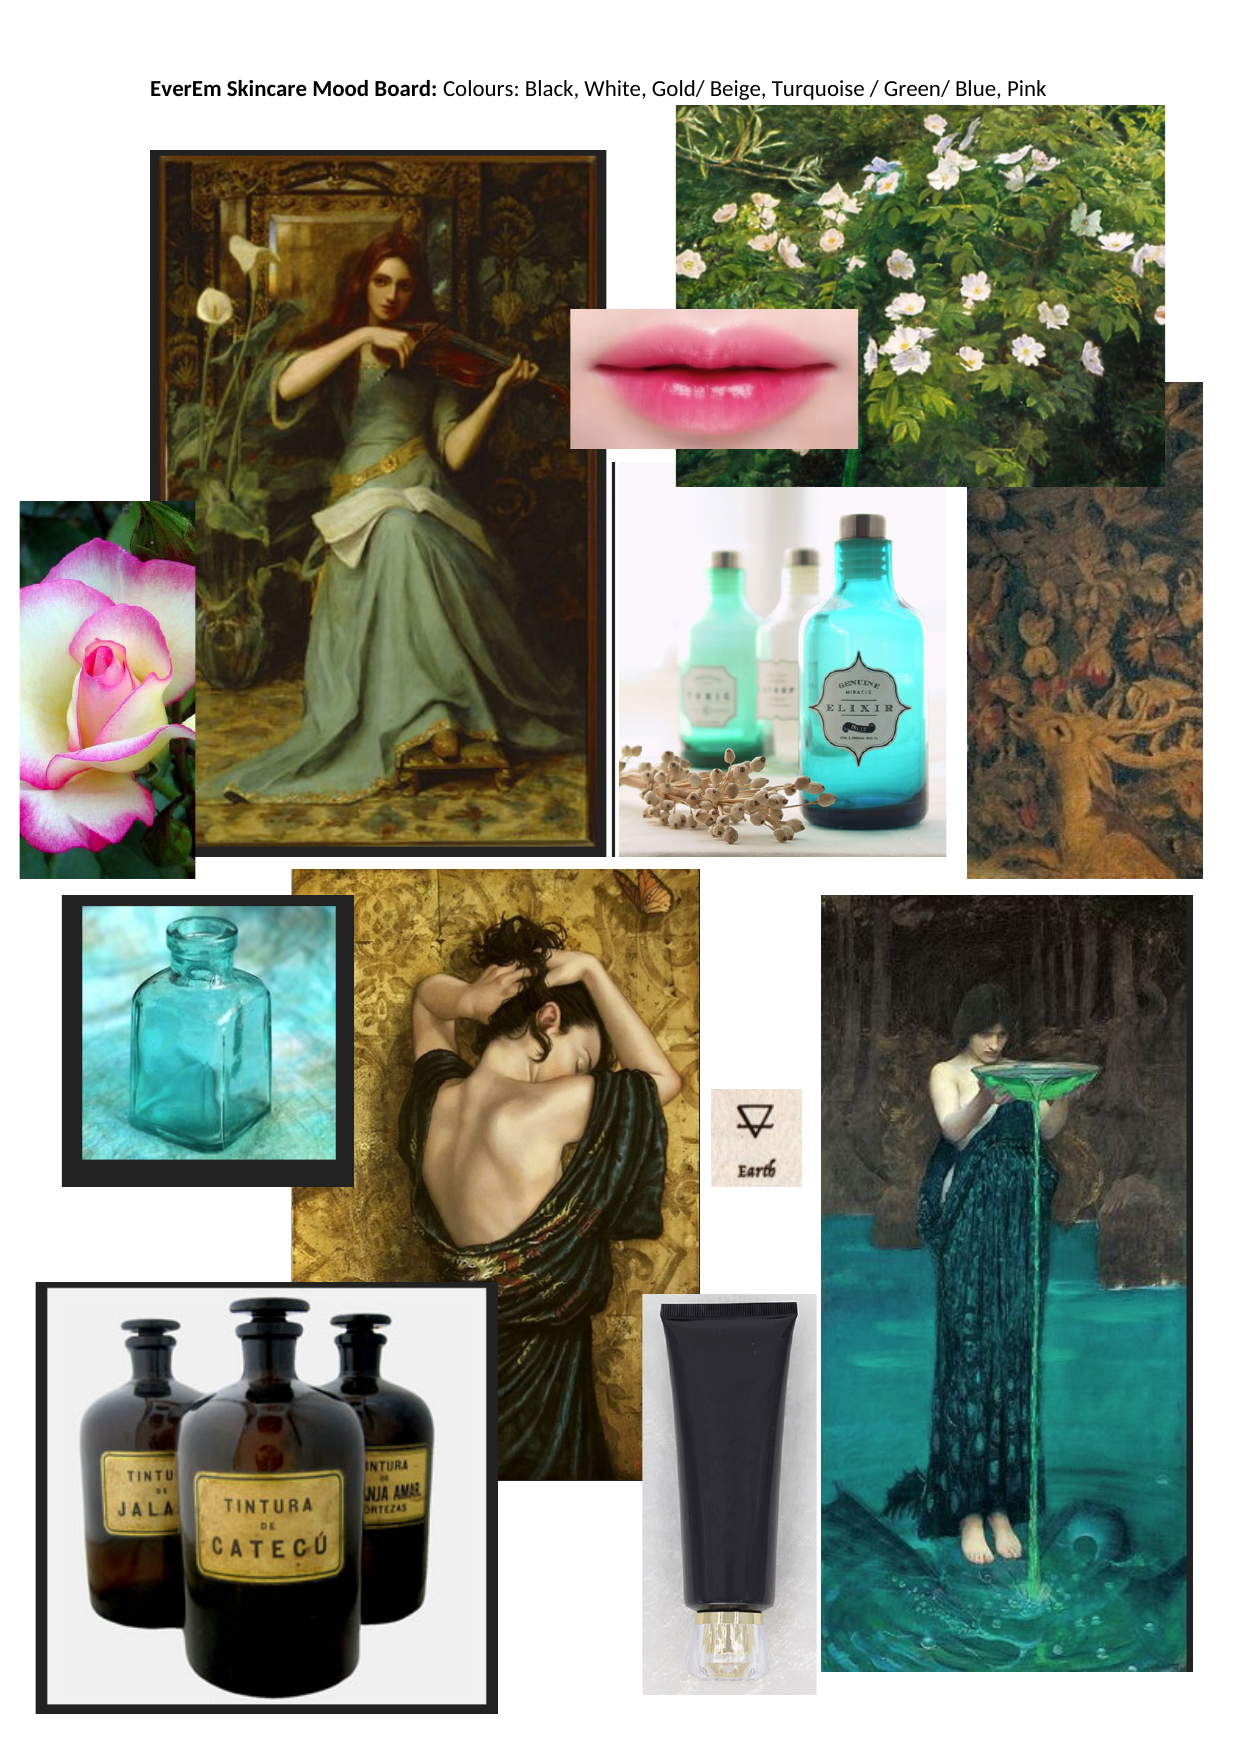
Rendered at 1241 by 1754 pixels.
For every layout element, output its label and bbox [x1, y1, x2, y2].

picture [19, 105, 1203, 879]
picture [35, 869, 817, 1714]
picture [711, 1089, 802, 1187]
picture [821, 895, 1193, 1672]
